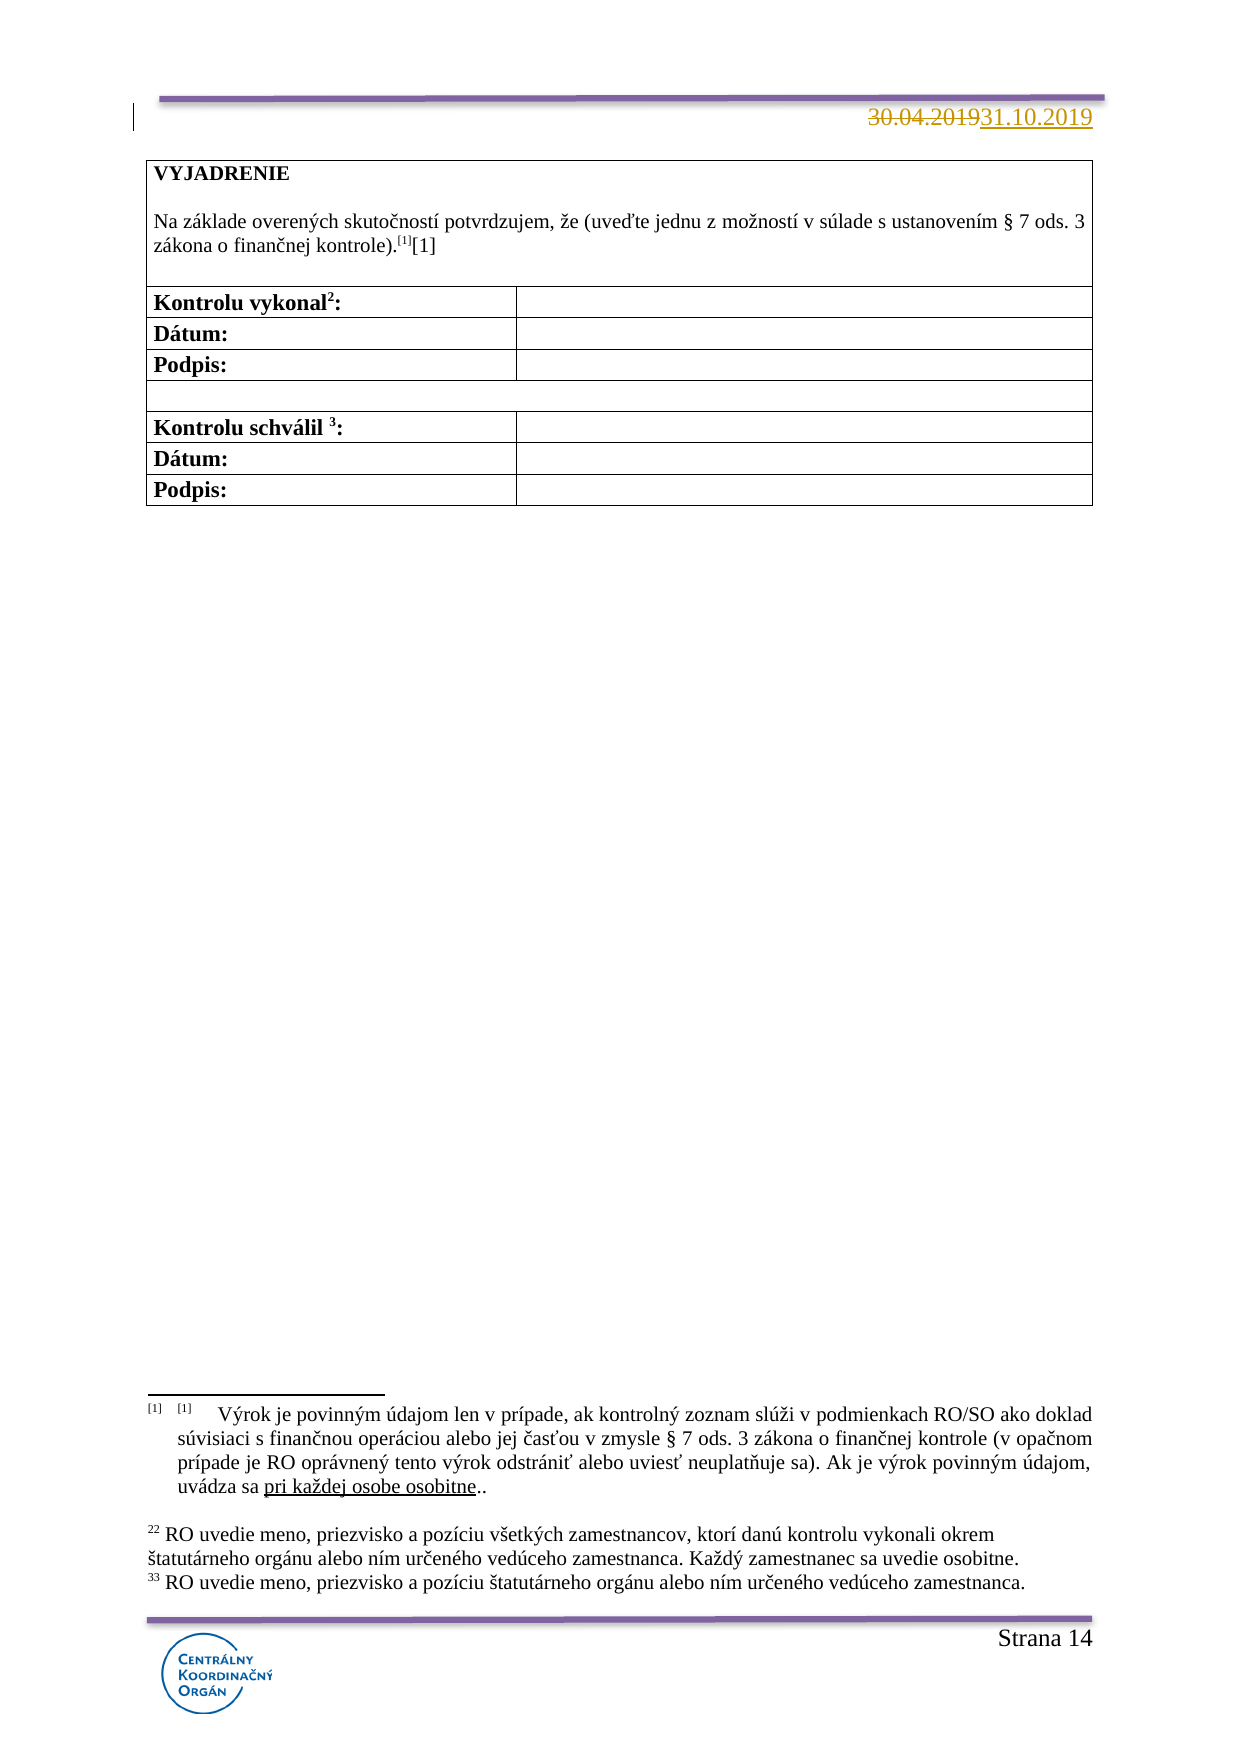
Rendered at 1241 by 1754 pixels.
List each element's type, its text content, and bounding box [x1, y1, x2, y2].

table_cell VYJADRENIE Na základe overených skutočností potvrdzujem, že (uveďte jednu z možností v súlade s ustanovením § 7 ods. 3 zákona o finančnej kontrole).[1] [147, 161, 1092, 286]
table_cell [517, 443, 1092, 473]
table_cell [517, 287, 1092, 317]
table_cell [517, 475, 1092, 505]
table_cell Kontrolu vykonal2: [147, 287, 516, 317]
table_cell [517, 350, 1092, 380]
table_cell Dátum: [147, 318, 516, 348]
table_cell [147, 381, 1092, 411]
table_cell Podpis: [147, 350, 516, 380]
table_cell [517, 412, 1092, 442]
picture [159, 1631, 272, 1713]
table_cell Kontrolu schválil 3: [147, 412, 516, 442]
table_cell Podpis: [147, 475, 516, 505]
table_cell Dátum: [147, 443, 516, 473]
table_cell [517, 318, 1092, 348]
